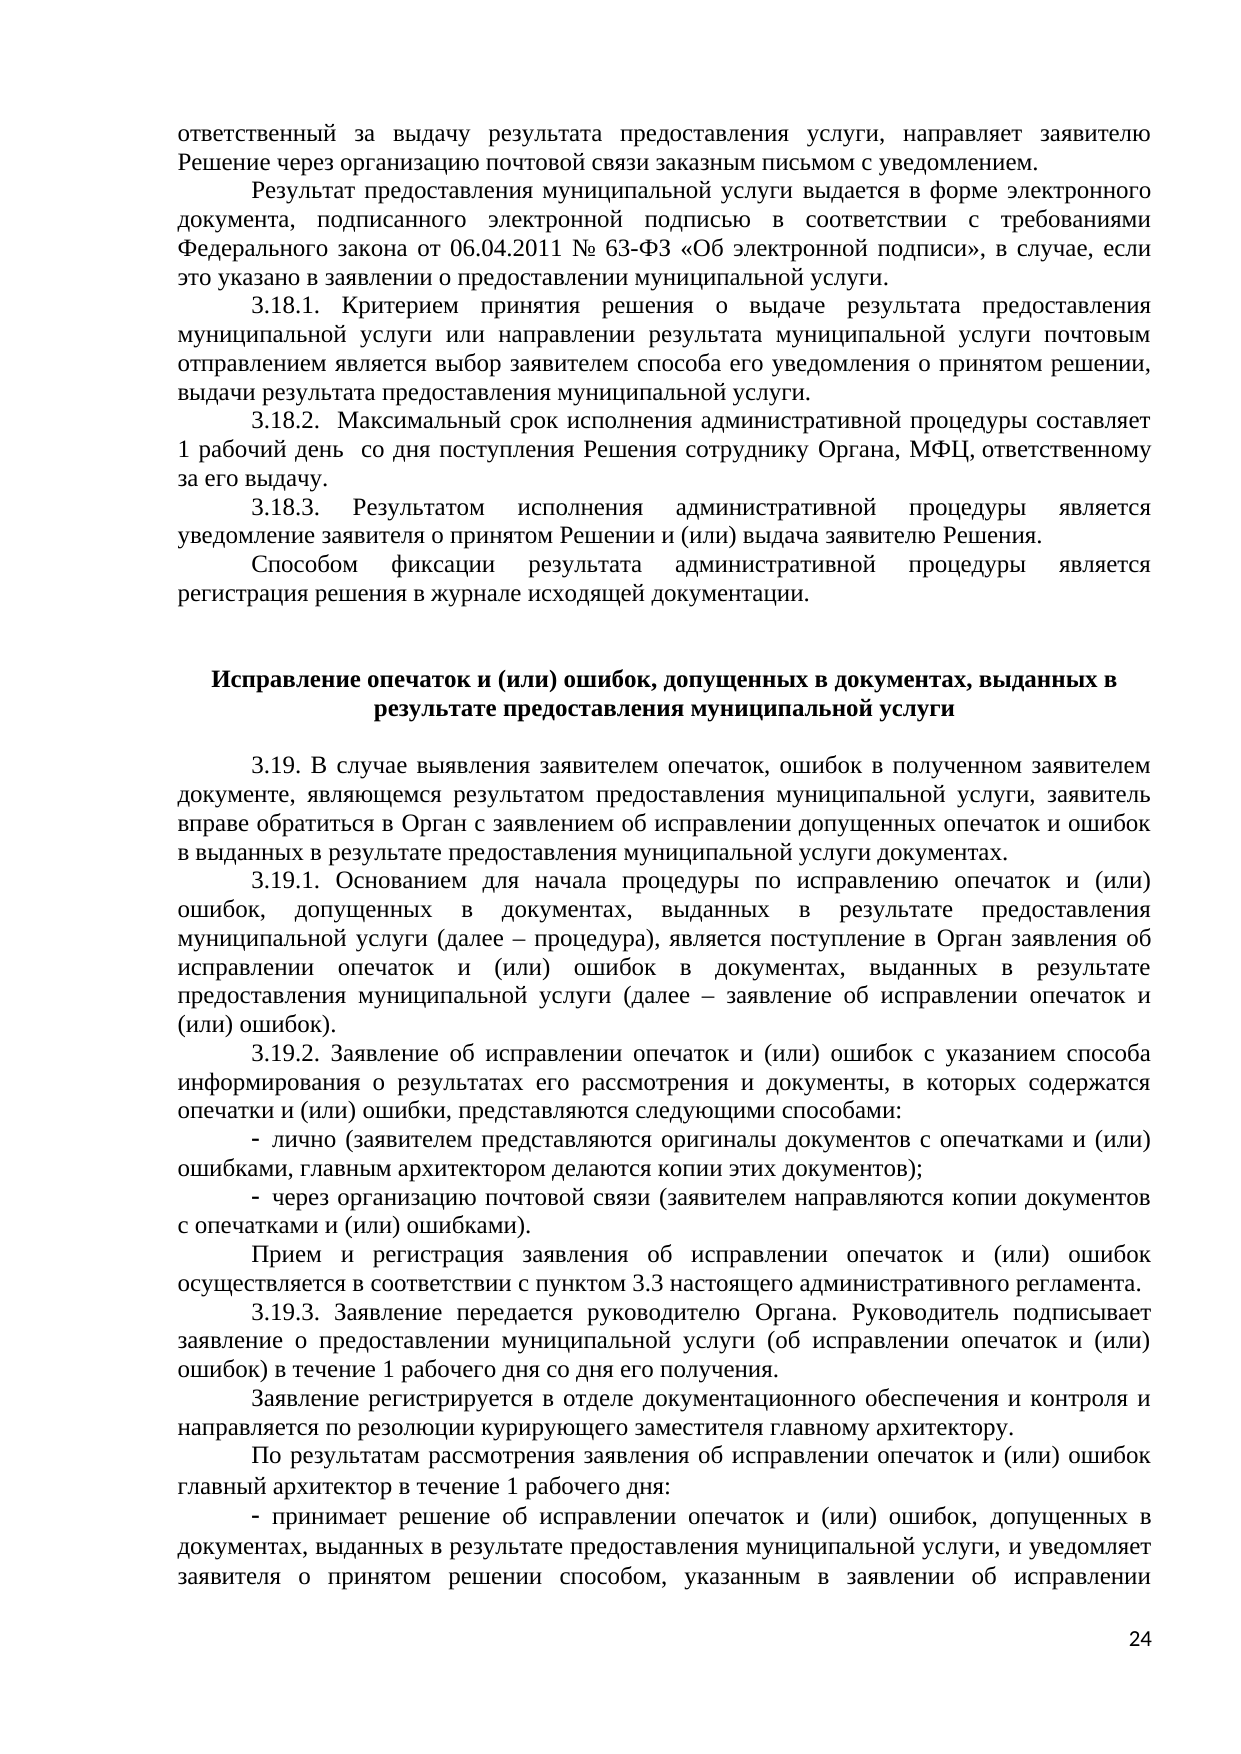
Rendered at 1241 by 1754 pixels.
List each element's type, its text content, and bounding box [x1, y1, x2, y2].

text 3.18.2. Максимальный срок исполнения административной процедуры составляет 1 рабочий день со дня поступления Решения сотруднику Органа, МФЦ, ответственному за его выдачу. [177, 406, 1152, 492]
text 3.19. В случае выявления заявителем опечаток, ошибок в полученном заявителем документе, являющемся результатом предоставления муниципальной услуги, заявитель вправе обратиться в Орган с заявлением об исправлении допущенных опечаток и ошибок в выданных в результате предоставления муниципальной услуги документах. [177, 751, 1152, 866]
text 3.18.3. Результатом исполнения административной процедуры является уведомление заявителя о принятом Решении и (или) выдача заявителю Решения. [177, 492, 1152, 549]
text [177, 118, 1152, 176]
text 3.18.1. Критерием принятия решения о выдаче результата предоставления муниципальной услуги или направлении результата муниципальной услуги почтовым отправлением является выбор заявителем способа его уведомления о принятом решении, выдачи результата предоставления муниципальной услуги. [177, 291, 1152, 406]
text 3.19.2. Заявление об исправлении опечаток и (или) ошибок с указанием способа информирования о результатах его рассмотрения и документы, в которых содержатся опечатки и (или) ошибки, представляются следующими способами: [177, 1038, 1152, 1124]
text Способом фиксации результата административной процедуры является регистрация решения в журнале исходящей документации. [177, 549, 1152, 607]
text Прием и регистрация заявления об исправлении опечаток и (или) ошибок осуществляется в соответствии с пунктом 3.3 настоящего административного регламента. [177, 1239, 1152, 1297]
text 3.19.1. Основанием для начала процедуры по исправлению опечаток и (или) ошибок, допущенных в документах, выданных в результате предоставления муниципальной услуги (далее – процедура), является поступление в Орган заявления об исправлении опечаток и (или) ошибок в документах, выданных в результате предоставления муниципальной услуги (далее – заявление об исправлении опечаток и (или) ошибок). [177, 866, 1152, 1038]
text Заявление регистрируется в отделе документационного обеспечения и контроля и направляется по резолюции курирующего заместителя главному архитектору. [177, 1383, 1152, 1441]
text 3.19.3. Заявление передается руководителю Органа. Руководитель подписывает заявление о предоставлении муниципальной услуги (об исправлении опечаток и (или) ошибок) в течение 1 рабочего дня со дня его получения. [177, 1297, 1152, 1383]
text Исправление опечаток и (или) ошибок, допущенных в документах, выданных в результате предоставления муниципальной услуги [177, 664, 1152, 722]
text Результат предоставления муниципальной услуги выдается в форме электронного документа, подписанного электронной подписью в соответствии с требованиями Федерального закона от 06.04.2011 № 63-ФЗ «Об электронной подписи», в случае, если это указано в заявлении о предоставлении муниципальной услуги. [177, 176, 1152, 291]
list лично (заявителем представляются оригиналы документов с опечатками и (или) ошибками, главным архитектором делаются копии этих документов); [177, 1124, 1152, 1182]
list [177, 1501, 1152, 1590]
list через организацию почтовой связи (заявителем направляются копии документов с опечатками и (или) ошибками). [177, 1182, 1152, 1239]
text По результатам рассмотрения заявления об исправлении опечаток и (или) ошибок главный архитектор в течение 1 рабочего дня: [177, 1441, 1152, 1499]
